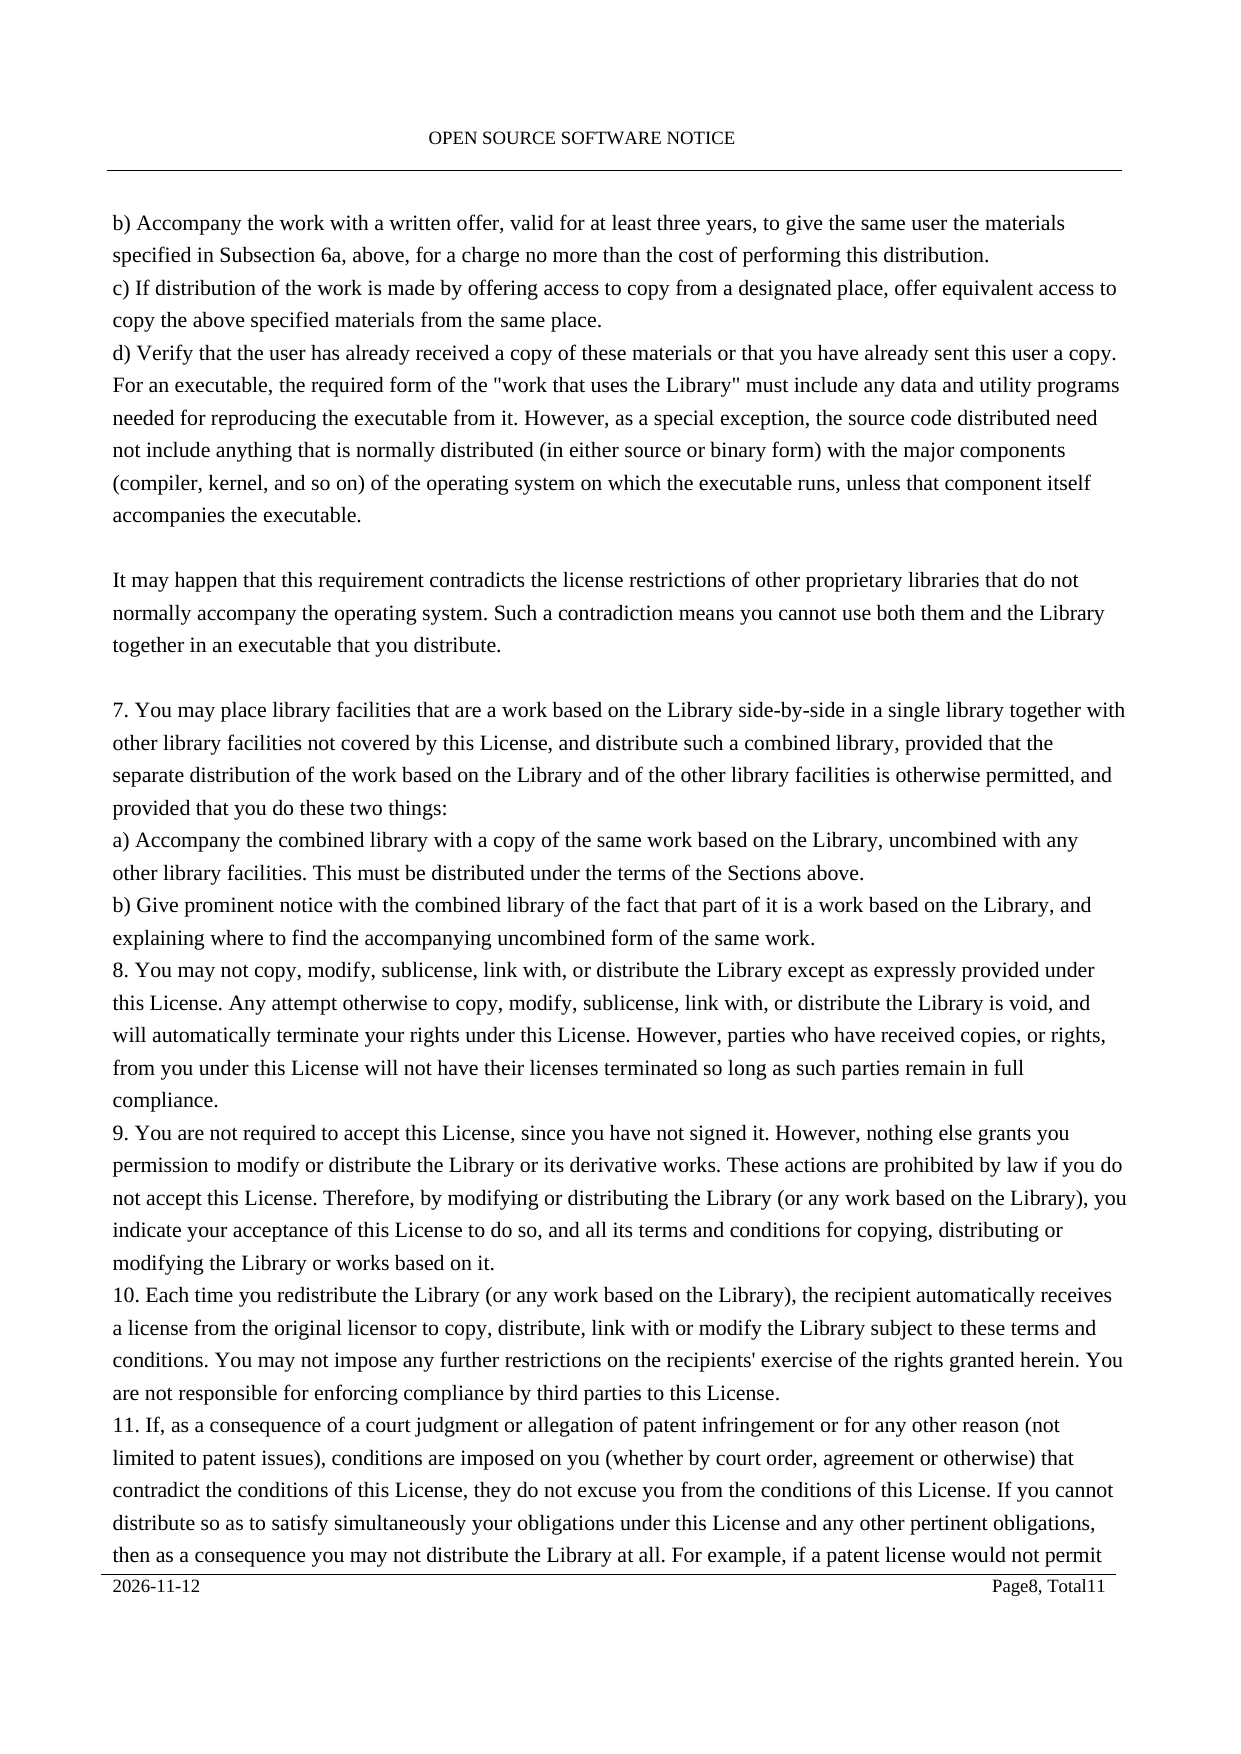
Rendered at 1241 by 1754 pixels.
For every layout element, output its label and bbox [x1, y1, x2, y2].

text [112, 206, 1128, 1571]
